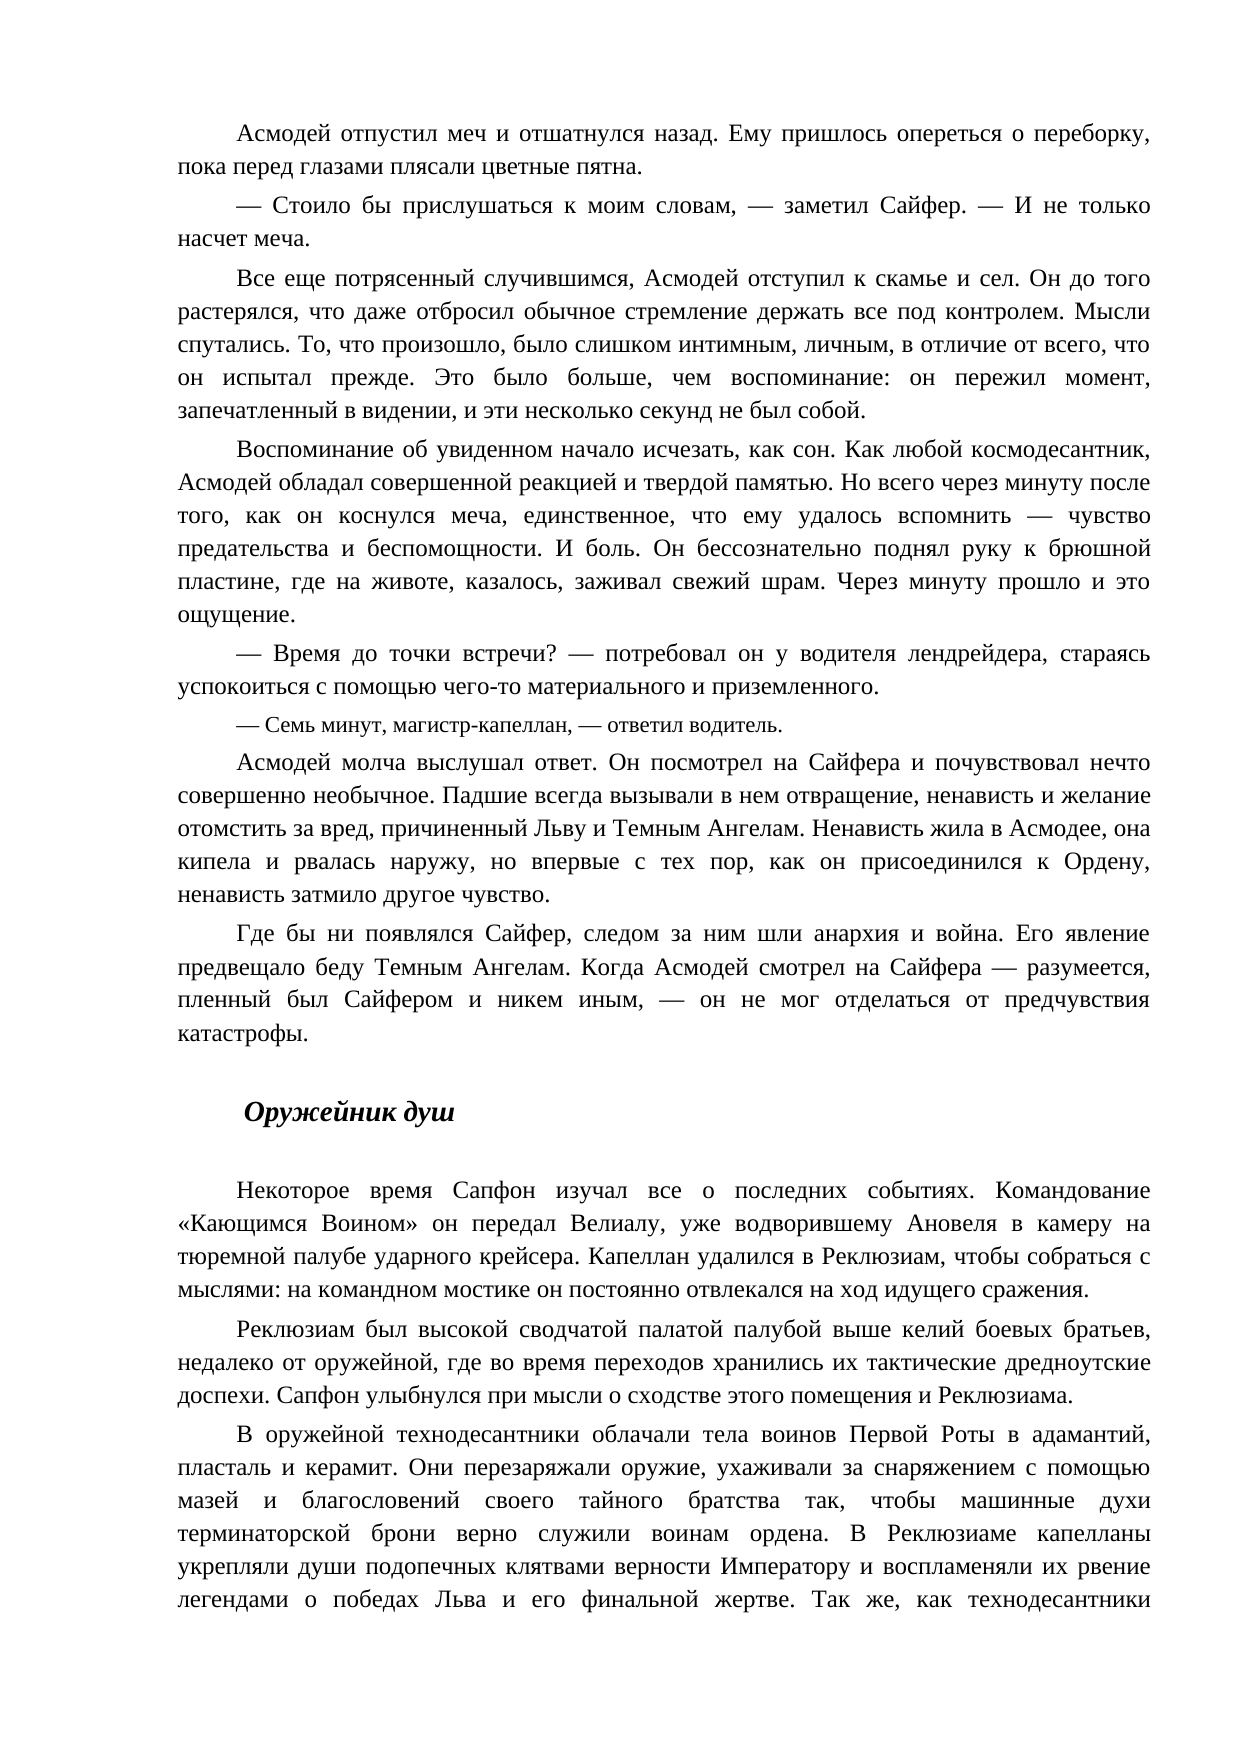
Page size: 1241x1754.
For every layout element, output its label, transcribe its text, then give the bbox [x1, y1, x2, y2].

subtitle Оружейник душ [177, 1094, 1152, 1128]
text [177, 1419, 1152, 1613]
text Асмодей отпустил меч и отшатнулся назад. Ему пришлось опереться о переборку, пока перед глазами плясали цветные пятна. [177, 118, 1152, 180]
text Асмодей молча выслушал ответ. Он посмотрел на Сайфера и почувствовал нечто совершенно необычное. Падшие всегда вызывали в нем отвращение, ненависть и желание отомстить за вред, причиненный Льву и Темным Ангелам. Ненависть жила в Асмодее, она кипела и рвалась наружу, но впервые с тех пор, как он присоединился к Ордену, ненависть затмило другое чувство. [177, 747, 1152, 908]
text Где бы ни появлялся Сайфер, следом за ним шли анархия и война. Его явление предвещало беду Темным Ангелам. Когда Асмодей смотрел на Сайфера — разумеется, пленный был Сайфером и никем иным, — он не мог отделаться от предчувствия катастрофы. [177, 918, 1152, 1046]
text — Время до точки встречи? — потребовал он у водителя лендрейдера, стараясь успокоиться с помощью чего-то материального и приземленного. [177, 638, 1152, 700]
text Воспоминание об увиденном начало исчезать, как сон. Как любой космодесантник, Асмодей обладал совершенной реакцией и твердой памятью. Но всего через минуту после того, как он коснулся меча, единственное, что ему удалось вспомнить — чувство предательства и беспомощности. И боль. Он бессознательно поднял руку к брюшной пластине, где на животе, казалось, заживал свежий шрам. Через минуту прошло и это ощущение. [177, 434, 1152, 628]
text Некоторое время Сапфон изучал все о последних событиях. Командование «Кающимся Воином» он передал Велиалу, уже водворившему Ановеля в камеру на тюремной палубе ударного крейсера. Капеллан удалился в Реклюзиам, чтобы собраться с мыслями: на командном мостике он постоянно отвлекался на ход идущего сражения. [177, 1175, 1152, 1303]
text — Семь минут, магистр-капеллан, — ответил водитель. [177, 711, 1152, 737]
text Реклюзиам был высокой сводчатой палатой палубой выше келий боевых братьев, недалеко от оружейной, где во время переходов хранились их тактические дредноутские доспехи. Сапфон улыбнулся при мысли о сходстве этого помещения и Реклюзиама. [177, 1314, 1152, 1408]
text Все еще потрясенный случившимся, Асмодей отступил к скамье и сел. Он до того растерялся, что даже отбросил обычное стремление держать все под контролем. Мысли спутались. То, что произошло, было слишком интимным, личным, в отличие от всего, что он испытал прежде. Это было больше, чем воспоминание: он пережил момент, запечатленный в видении, и эти несколько секунд не был собой. [177, 263, 1152, 423]
text — Стоило бы прислушаться к моим словам, — заметил Сайфер. — И не только насчет меча. [177, 190, 1152, 252]
